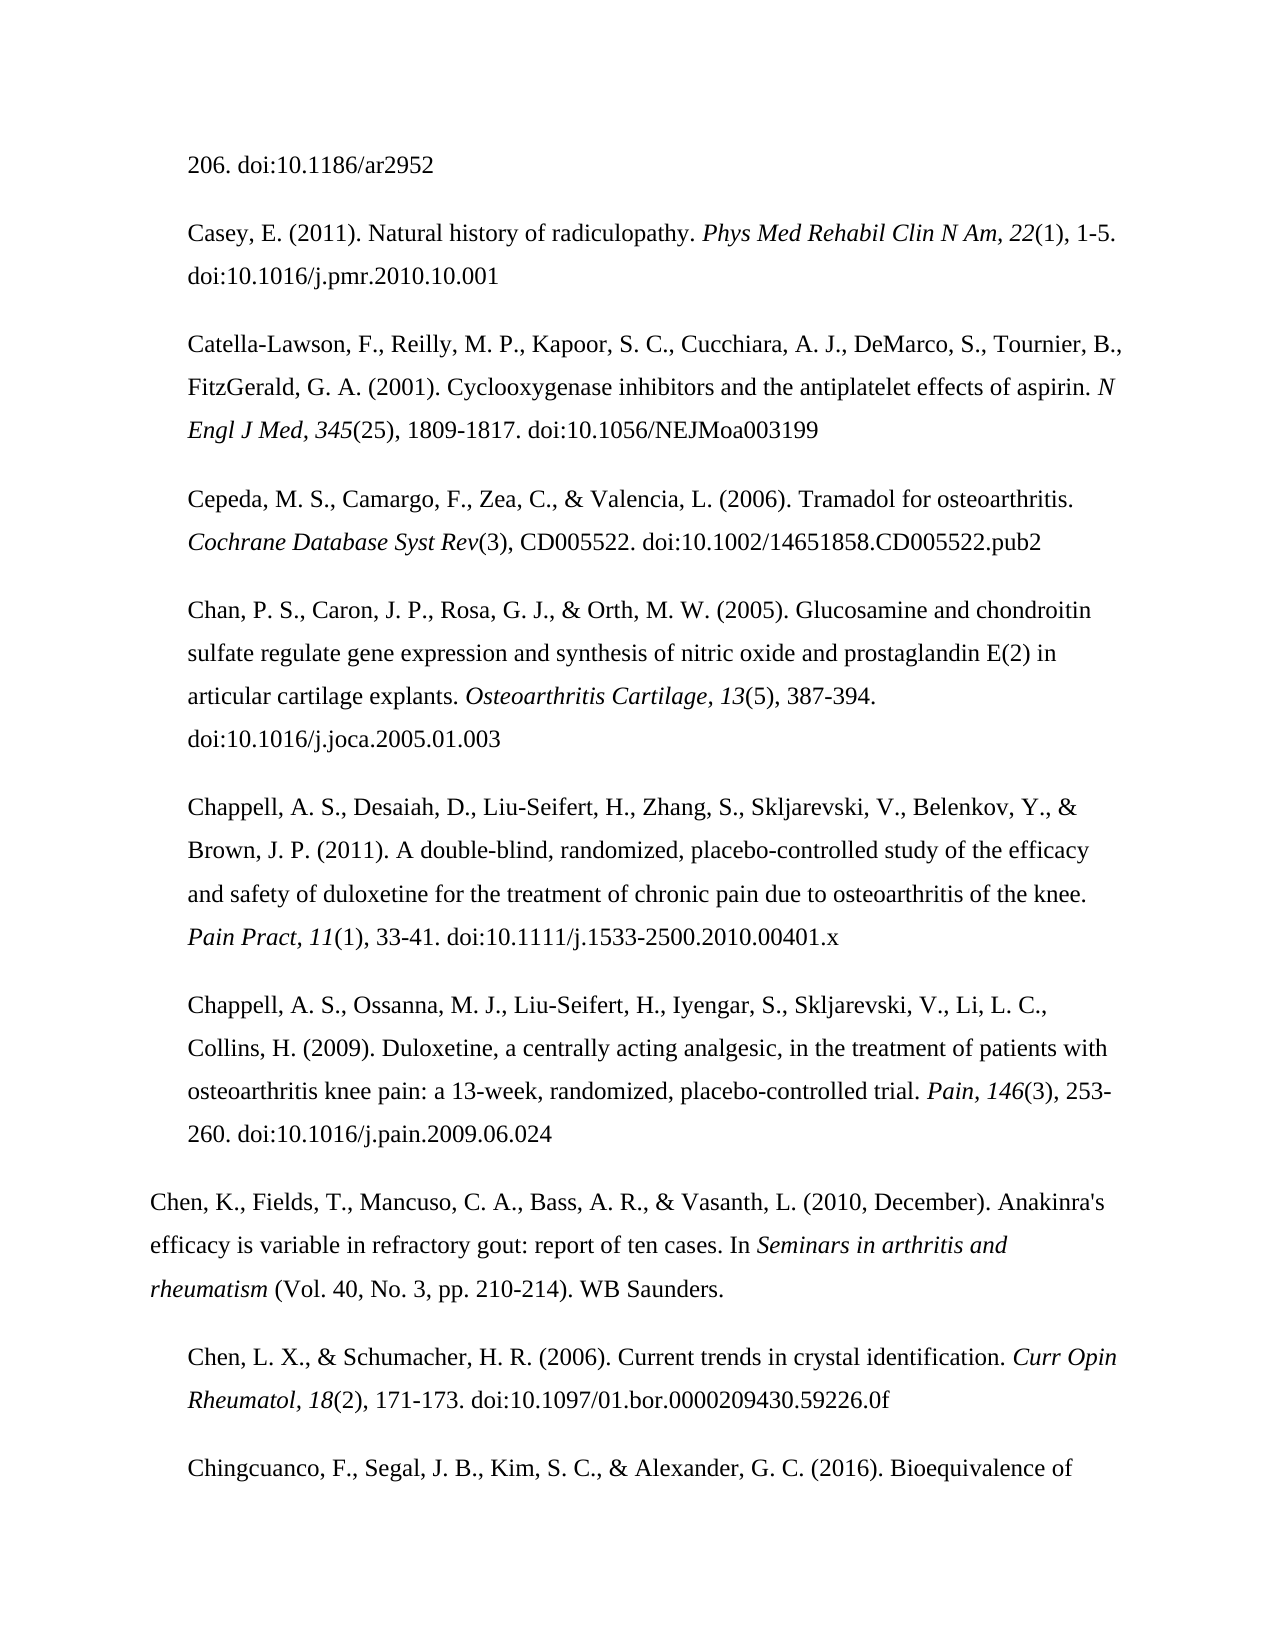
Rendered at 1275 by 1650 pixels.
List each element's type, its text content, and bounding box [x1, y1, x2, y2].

text Chen, K., Fields, T., Mancuso, C. A., Bass, A. R., & Vasanth, L. (2010, December). Anakinra's efficacy is variable in refractory gout: report of ten cases. In Seminars in arthritis and rheumatism (Vol. 40, No. 3, pp. 210-214). WB Saunders. [150, 1187, 1125, 1302]
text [187, 1453, 1125, 1482]
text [187, 150, 1125, 179]
text Chen, L. X., & Schumacher, H. R. (2006). Current trends in crystal identification. Curr Opin Rheumatol, 18(2), 171-173. doi:10.1097/01.bor.0000209430.59226.0f [187, 1342, 1125, 1414]
text Casey, E. (2011). Natural history of radiculopathy. Phys Med Rehabil Clin N Am, 22(1), 1-5. doi:10.1016/j.pmr.2010.10.001 [187, 218, 1125, 290]
text Chappell, A. S., Desaiah, D., Liu-Seifert, H., Zhang, S., Skljarevski, V., Belenkov, Y., & Brown, J. P. (2011). A double-blind, randomized, placebo-controlled study of the efficacy and safety of duloxetine for the treatment of chronic pain due to osteoarthritis of the knee. Pain Pract, 11(1), 33-41. doi:10.1111/j.1533-2500.2010.00401.x [187, 792, 1125, 951]
text Chan, P. S., Caron, J. P., Rosa, G. J., & Orth, M. W. (2005). Glucosamine and chondroitin sulfate regulate gene expression and synthesis of nitric oxide and prostaglandin E(2) in articular cartilage explants. Osteoarthritis Cartilage, 13(5), 387-394. doi:10.1016/j.joca.2005.01.003 [187, 595, 1125, 753]
text Chappell, A. S., Ossanna, M. J., Liu-Seifert, H., Iyengar, S., Skljarevski, V., Li, L. C., Collins, H. (2009). Duloxetine, a centrally acting analgesic, in the treatment of patients with osteoarthritis knee pain: a 13-week, randomized, placebo-controlled trial. Pain, 146(3), 253-260. doi:10.1016/j.pain.2009.06.024 [187, 990, 1125, 1148]
text Catella-Lawson, F., Reilly, M. P., Kapoor, S. C., Cucchiara, A. J., DeMarco, S., Tournier, B., FitzGerald, G. A. (2001). Cyclooxygenase inhibitors and the antiplatelet effects of aspirin. N Engl J Med, 345(25), 1809-1817. doi:10.1056/NEJMoa003199 [187, 329, 1125, 444]
text Cepeda, M. S., Camargo, F., Zea, C., & Valencia, L. (2006). Tramadol for osteoarthritis. Cochrane Database Syst Rev(3), CD005522. doi:10.1002/14651858.CD005522.pub2 [187, 484, 1125, 556]
